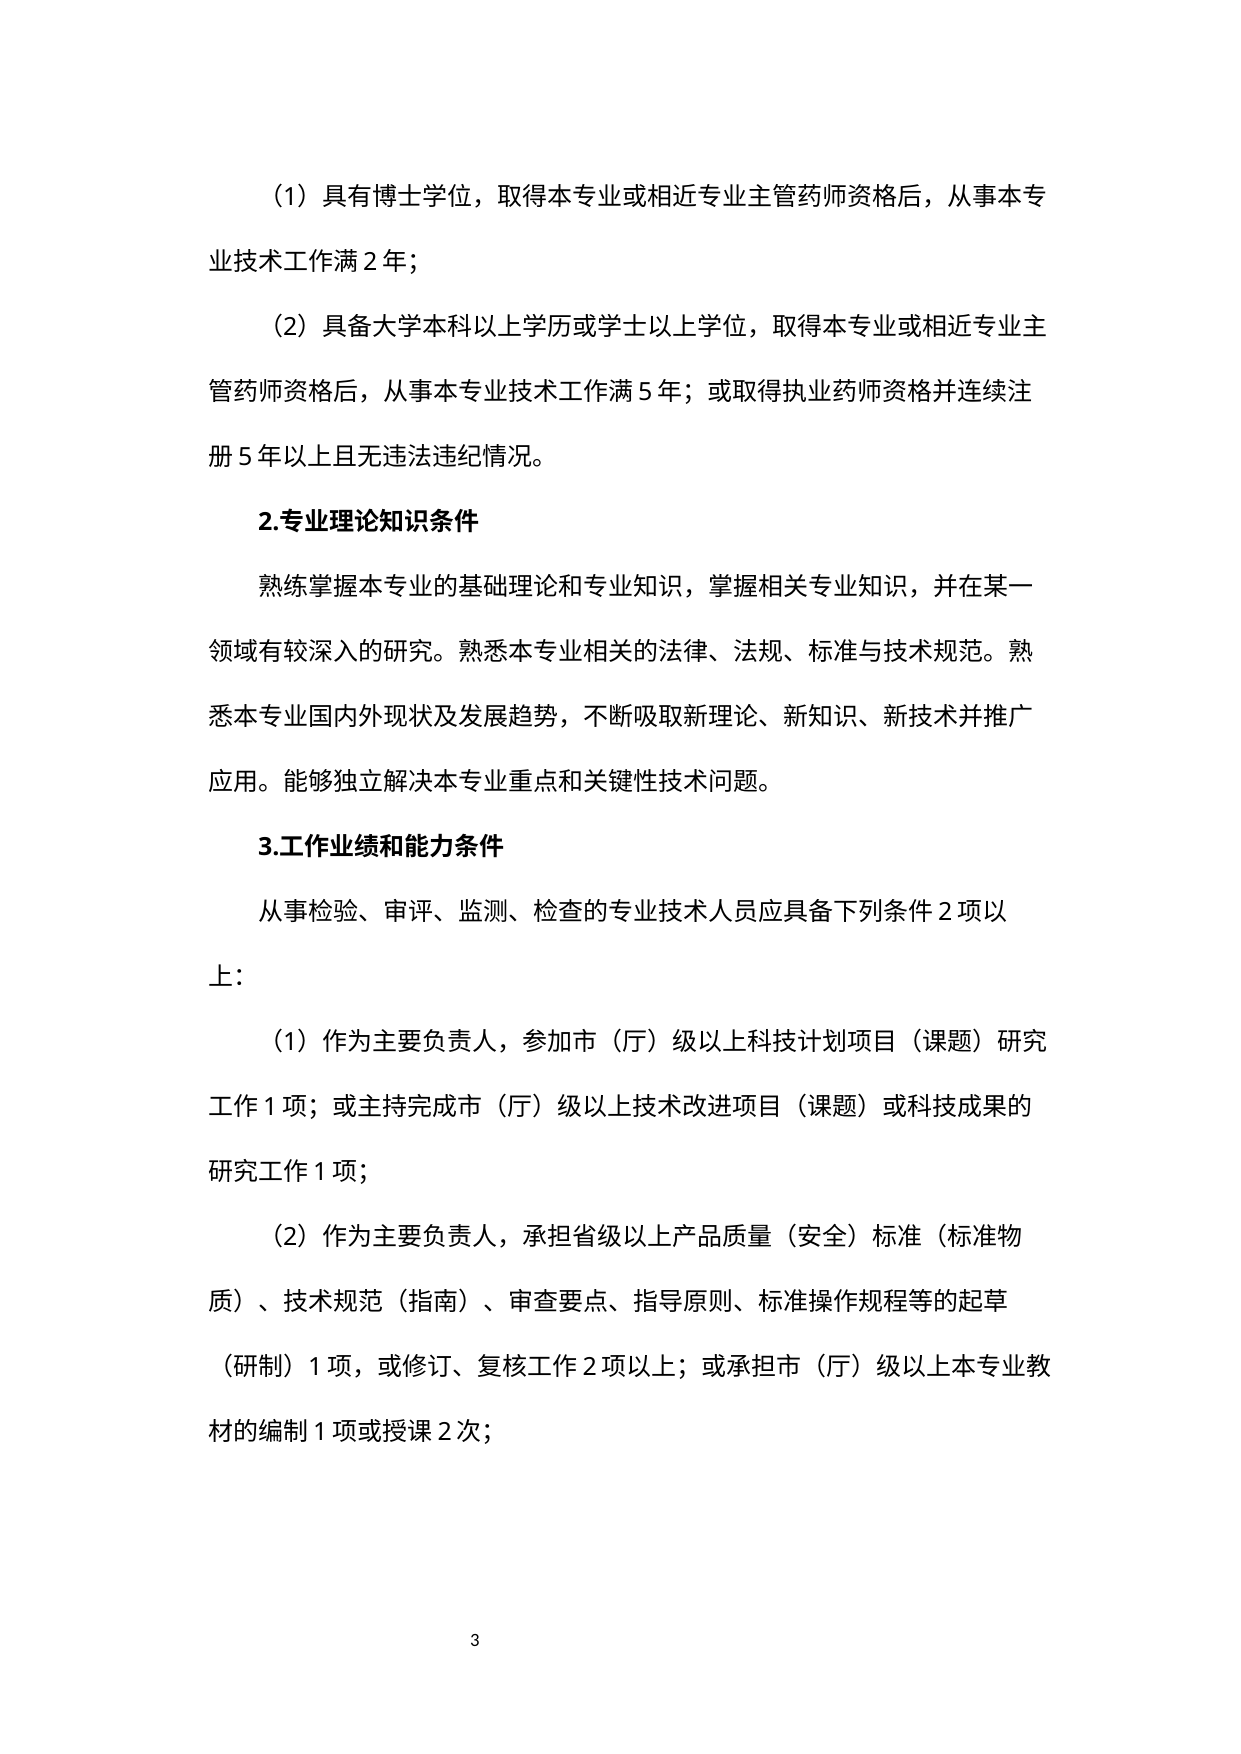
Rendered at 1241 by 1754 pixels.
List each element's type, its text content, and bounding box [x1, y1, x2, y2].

text （1）作为主要负责人，参加市（厅）级以上科技计划项目（课题）研究工作1项；或主持完成市（厅）级以上技术改进项目（课题）或科技成果的研究工作1项； [208, 1007, 1053, 1202]
text 3.工作业绩和能力条件 [208, 812, 1053, 877]
text （2）具备大学本科以上学历或学士以上学位，取得本专业或相近专业主管药师资格后，从事本专业技术工作满5年；或取得执业药师资格并连续注册5年以上且无违法违纪情况。 [208, 292, 1053, 487]
text 2.专业理论知识条件 [208, 487, 1053, 552]
text 从事检验、审评、监测、检查的专业技术人员应具备下列条件2项以上： [208, 877, 1053, 1007]
text （2）作为主要负责人，承担省级以上产品质量（安全）标准（标准物质）、技术规范（指南）、审查要点、指导原则、标准操作规程等的起草（研制）1项，或修订、复核工作2项以上；或承担市（厅）级以上本专业教材的编制1项或授课2次； [208, 1202, 1053, 1462]
text （1）具有博士学位，取得本专业或相近专业主管药师资格后，从事本专业技术工作满2年； [208, 162, 1053, 292]
text 熟练掌握本专业的基础理论和专业知识，掌握相关专业知识，并在某一领域有较深入的研究。熟悉本专业相关的法律、法规、标准与技术规范。熟悉本专业国内外现状及发展趋势，不断吸取新理论、新知识、新技术并推广应用。能够独立解决本专业重点和关键性技术问题。 [208, 552, 1053, 812]
